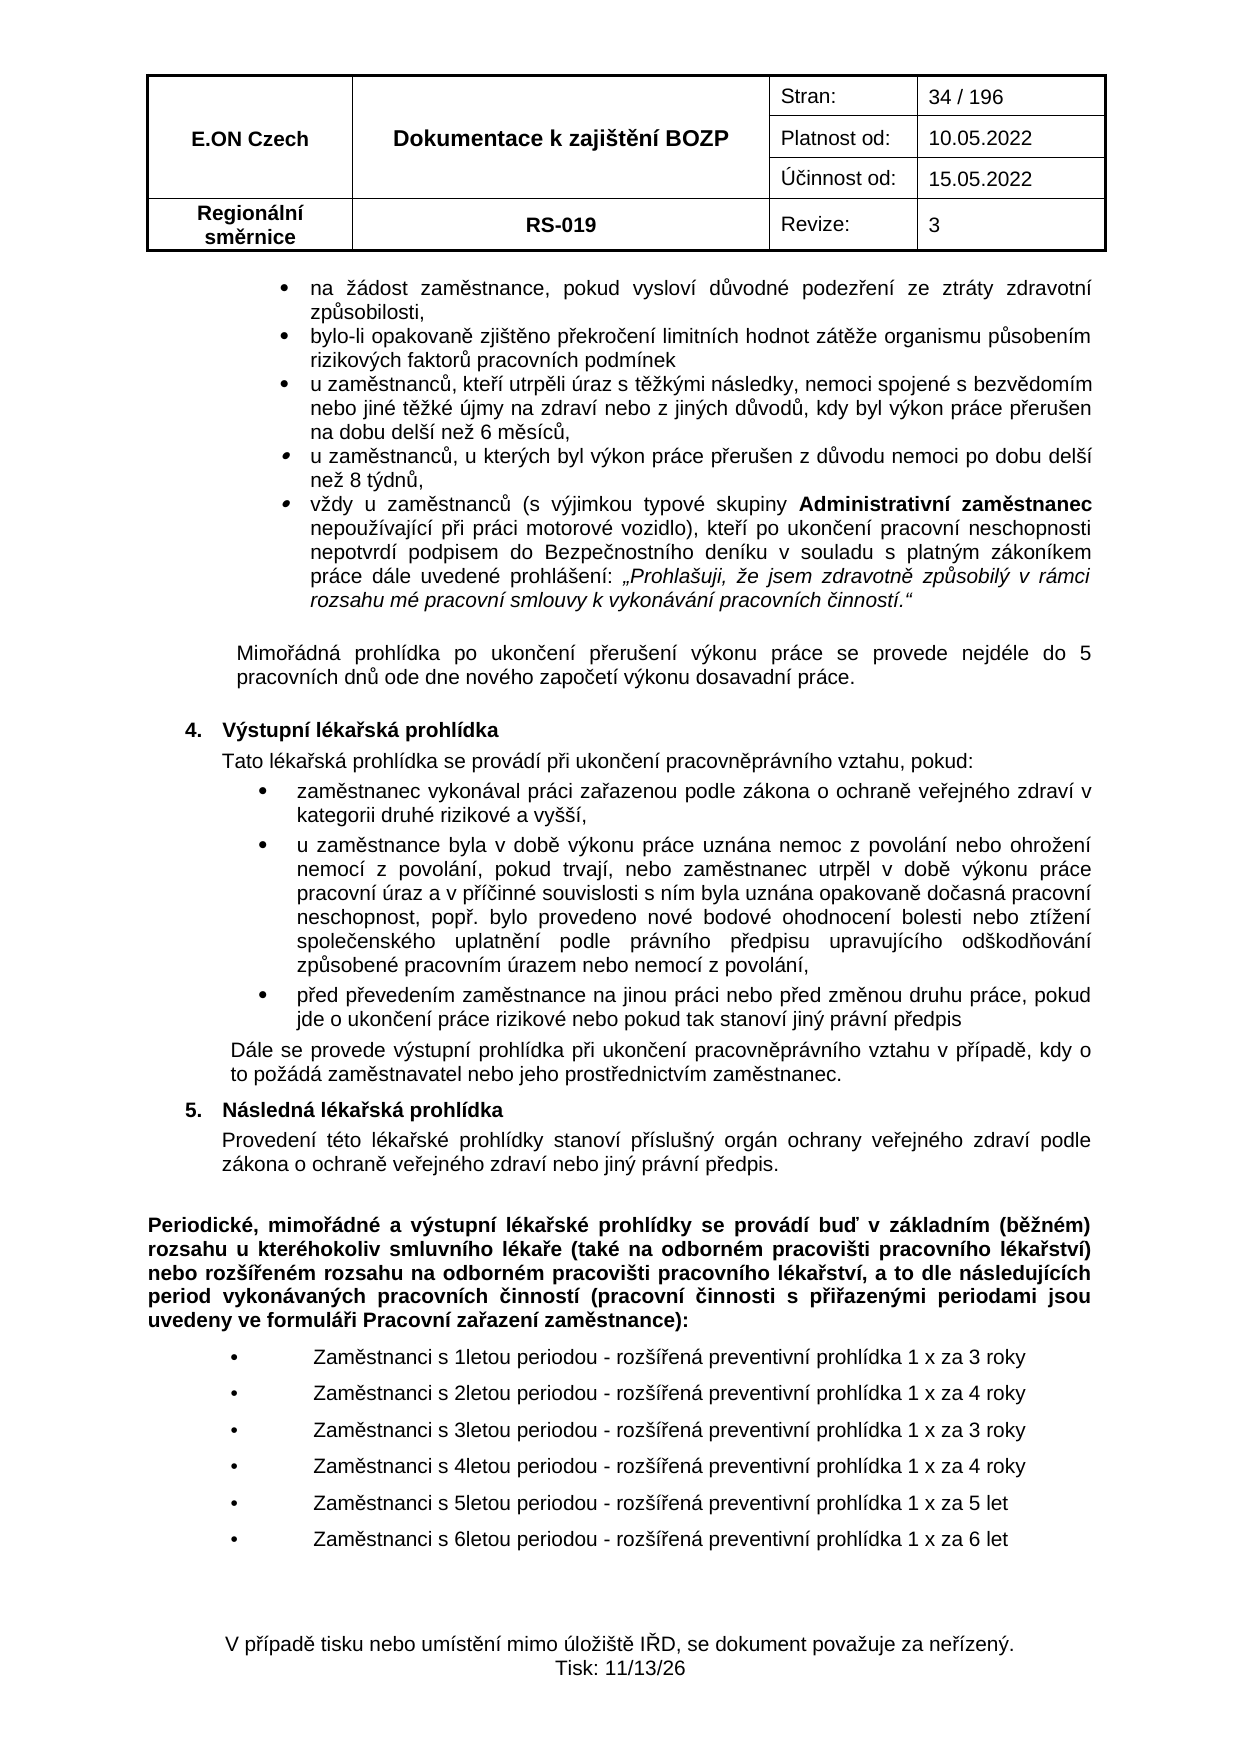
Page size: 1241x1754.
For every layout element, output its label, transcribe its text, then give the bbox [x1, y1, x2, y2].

text Tato lékařská prohlídka se provádí při ukončení pracovněprávního vztahu, pokud: [222, 748, 1092, 772]
list Výstupní lékařská prohlídka [185, 718, 1092, 742]
text Dále se provede výstupní prohlídka při ukončení pracovněprávního vztahu v případě, kdy o to požádá zaměstnavatel nebo jeho prostřednictvím zaměstnanec. [230, 1037, 1092, 1085]
text Periodické, mimořádné a výstupní lékařské prohlídky se provádí buď v základním (běžném) rozsahu u kteréhokoliv smluvního lékaře (také na odborném pracovišti pracovního lékařství) nebo rozšířeném rozsahu na odborném pracovišti pracovního lékařství, a to dle následujících period vykonávaných pracovních činností (pracovní činnosti s přiřazenými periodami jsou uvedeny ve formuláři Pracovní zařazení zaměstnance): [148, 1212, 1092, 1332]
list u zaměstnance byla v době výkonu práce uznána nemoc z povolání nebo ohrožení nemocí z povolání, pokud trvají, nebo zaměstnanec utrpěl v době výkonu práce pracovní úraz a v příčinné souvislosti s ním byla uznána opakovaně dočasná pracovní neschopnost, popř. bylo provedeno nové bodové ohodnocení bolesti nebo ztížení společenského uplatnění podle právního předpisu upravujícího odškodňování způsobené pracovním úrazem nebo nemocí z povolání, [259, 833, 1092, 977]
list před převedením zaměstnance na jinou práci nebo před změnou druhu práce, pokud jde o ukončení práce rizikové nebo pokud tak stanoví jiný právní předpis [259, 983, 1092, 1031]
text Mimořádná prohlídka po ukončení přerušení výkonu práce se provede nejdéle do 5 pracovních dnů ode dne nového započetí výkonu dosavadní práce. [236, 641, 1092, 689]
list u zaměstnanců, u kterých byl výkon práce přerušen z důvodu nemoci po dobu delší než 8 týdnů, [281, 444, 1092, 492]
text Provedení této lékařské prohlídky stanoví příslušný orgán ochrany veřejného zdraví podle zákona o ochraně veřejného zdraví nebo jiný právní předpis. [222, 1128, 1092, 1176]
text • Zaměstnanci s 5letou periodou - rozšířená preventivní prohlídka 1 x za 5 let [230, 1491, 1092, 1514]
list u zaměstnanců, kteří utrpěli úraz s těžkými následky, nemoci spojené s bezvědomím nebo jiné těžké újmy na zdraví nebo z jiných důvodů, kdy byl výkon práce přerušen na dobu delší než 6 měsíců, [281, 372, 1092, 444]
list vždy u zaměstnanců (s výjimkou typové skupiny Administrativní zaměstnanec nepoužívající při práci motorové vozidlo), kteří po ukončení pracovní neschopnosti nepotvrdí podpisem do Bezpečnostního deníku v souladu s platným zákoníkem práce dále uvedené prohlášení: „Prohlašuji, že jsem zdravotně způsobilý v rámci rozsahu mé pracovní smlouvy k vykonávání pracovních činností.“ [281, 492, 1092, 612]
text • Zaměstnanci s 3letou periodou - rozšířená preventivní prohlídka 1 x za 3 roky [230, 1418, 1092, 1442]
list bylo-li opakovaně zjištěno překročení limitních hodnot zátěže organismu působením rizikových faktorů pracovních podmínek [281, 324, 1092, 372]
text • Zaměstnanci s 1letou periodou - rozšířená preventivní prohlídka 1 x za 3 roky [230, 1345, 1092, 1369]
text • Zaměstnanci s 6letou periodou - rozšířená preventivní prohlídka 1 x za 6 let [230, 1527, 1092, 1551]
text • Zaměstnanci s 2letou periodou - rozšířená preventivní prohlídka 1 x za 4 roky [230, 1381, 1092, 1405]
text • Zaměstnanci s 4letou periodou - rozšířená preventivní prohlídka 1 x za 4 roky [230, 1454, 1092, 1478]
list Následná lékařská prohlídka [185, 1098, 1092, 1122]
list zaměstnanec vykonával práci zařazenou podle zákona o ochraně veřejného zdraví v kategorii druhé rizikové a vyšší, [259, 779, 1092, 827]
list na žádost zaměstnance, pokud vysloví důvodné podezření ze ztráty zdravotní způsobilosti, [281, 276, 1092, 324]
